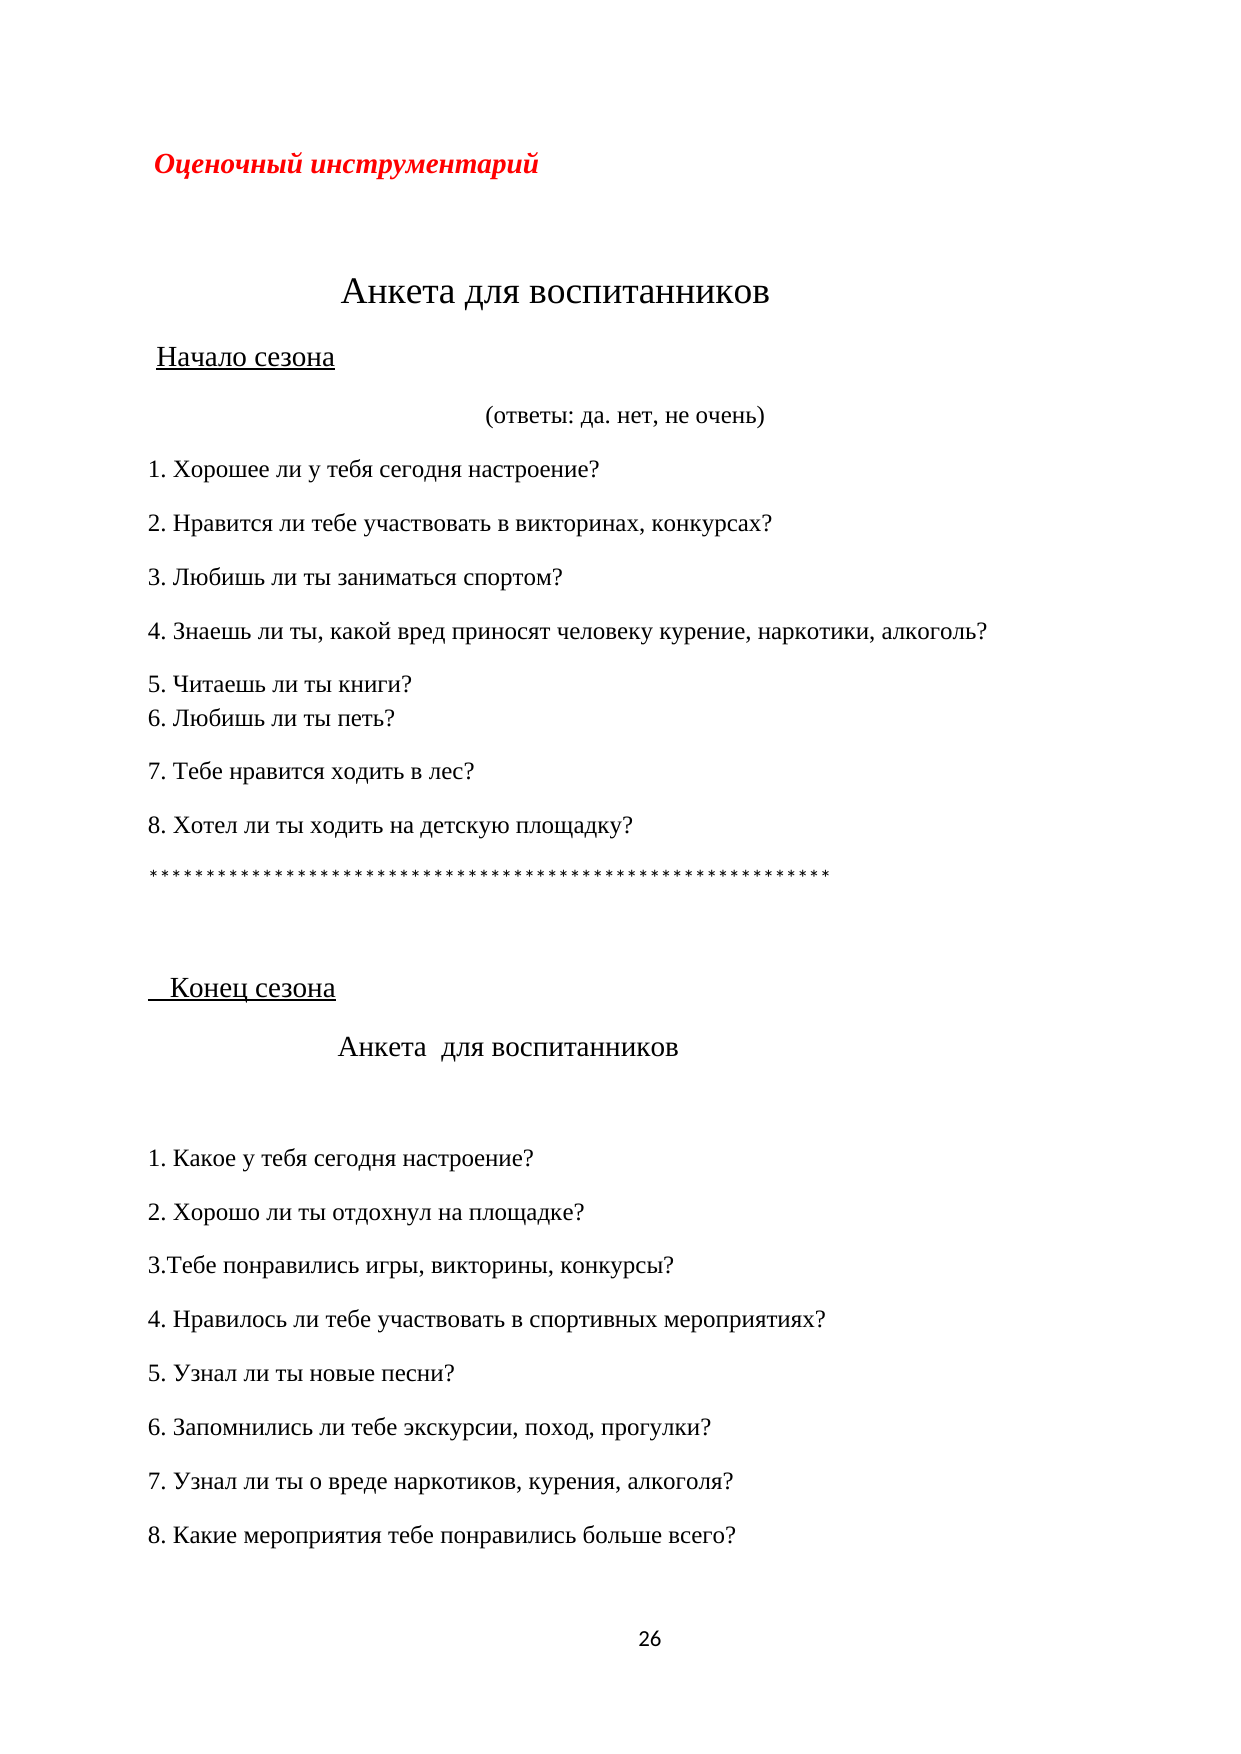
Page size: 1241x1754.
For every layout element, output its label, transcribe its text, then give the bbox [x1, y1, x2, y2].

text 3.Тебе понравились игры, викторины, конкурсы? [148, 1251, 1152, 1279]
text Конец сезона [148, 970, 1152, 1004]
text 1. Какое у тебя сегодня настроение? [148, 1143, 1152, 1172]
text ************************************************************ [148, 864, 1152, 892]
text 2. Нравится ли тебе участвовать в викторинах, конкурсах? [148, 508, 1152, 537]
text 5. Читаешь ли ты книги? 6. Любишь ли ты петь? [148, 669, 1152, 731]
text 7. Узнал ли ты о вреде наркотиков, курения, алкоголя? [148, 1466, 1152, 1495]
text Анкета для воспитанников [148, 269, 1152, 312]
text 8. Какие мероприятия тебе понравились больше всего? [148, 1520, 1152, 1548]
text (ответы: да. нет, не очень) [148, 400, 1152, 429]
text 1. Хорошее ли у тебя сегодня настроение? [148, 454, 1152, 483]
text Начало сезона [148, 339, 1152, 373]
text 4. Знаешь ли ты, какой вред приносят человеку курение, наркотики, алкоголь? [148, 616, 1152, 644]
text 3. Любишь ли ты заниматься спортом? [148, 562, 1152, 591]
text 2. Хорошо ли ты отдохнул на площадке? [148, 1197, 1152, 1225]
text 4. Нравилось ли тебе участвовать в спортивных мероприятиях? [148, 1304, 1152, 1333]
text Оценочный инструментарий [148, 147, 1152, 180]
text 8. Хотел ли ты ходить на детскую площадку? [148, 810, 1152, 839]
text 6. Запомнились ли тебе экскурсии, поход, прогулки? [148, 1412, 1152, 1441]
text Анкета для воспитанников [148, 1029, 1152, 1063]
text 7. Тебе нравится ходить в лес? [148, 756, 1152, 785]
text 5. Узнал ли ты новые песни? [148, 1358, 1152, 1387]
